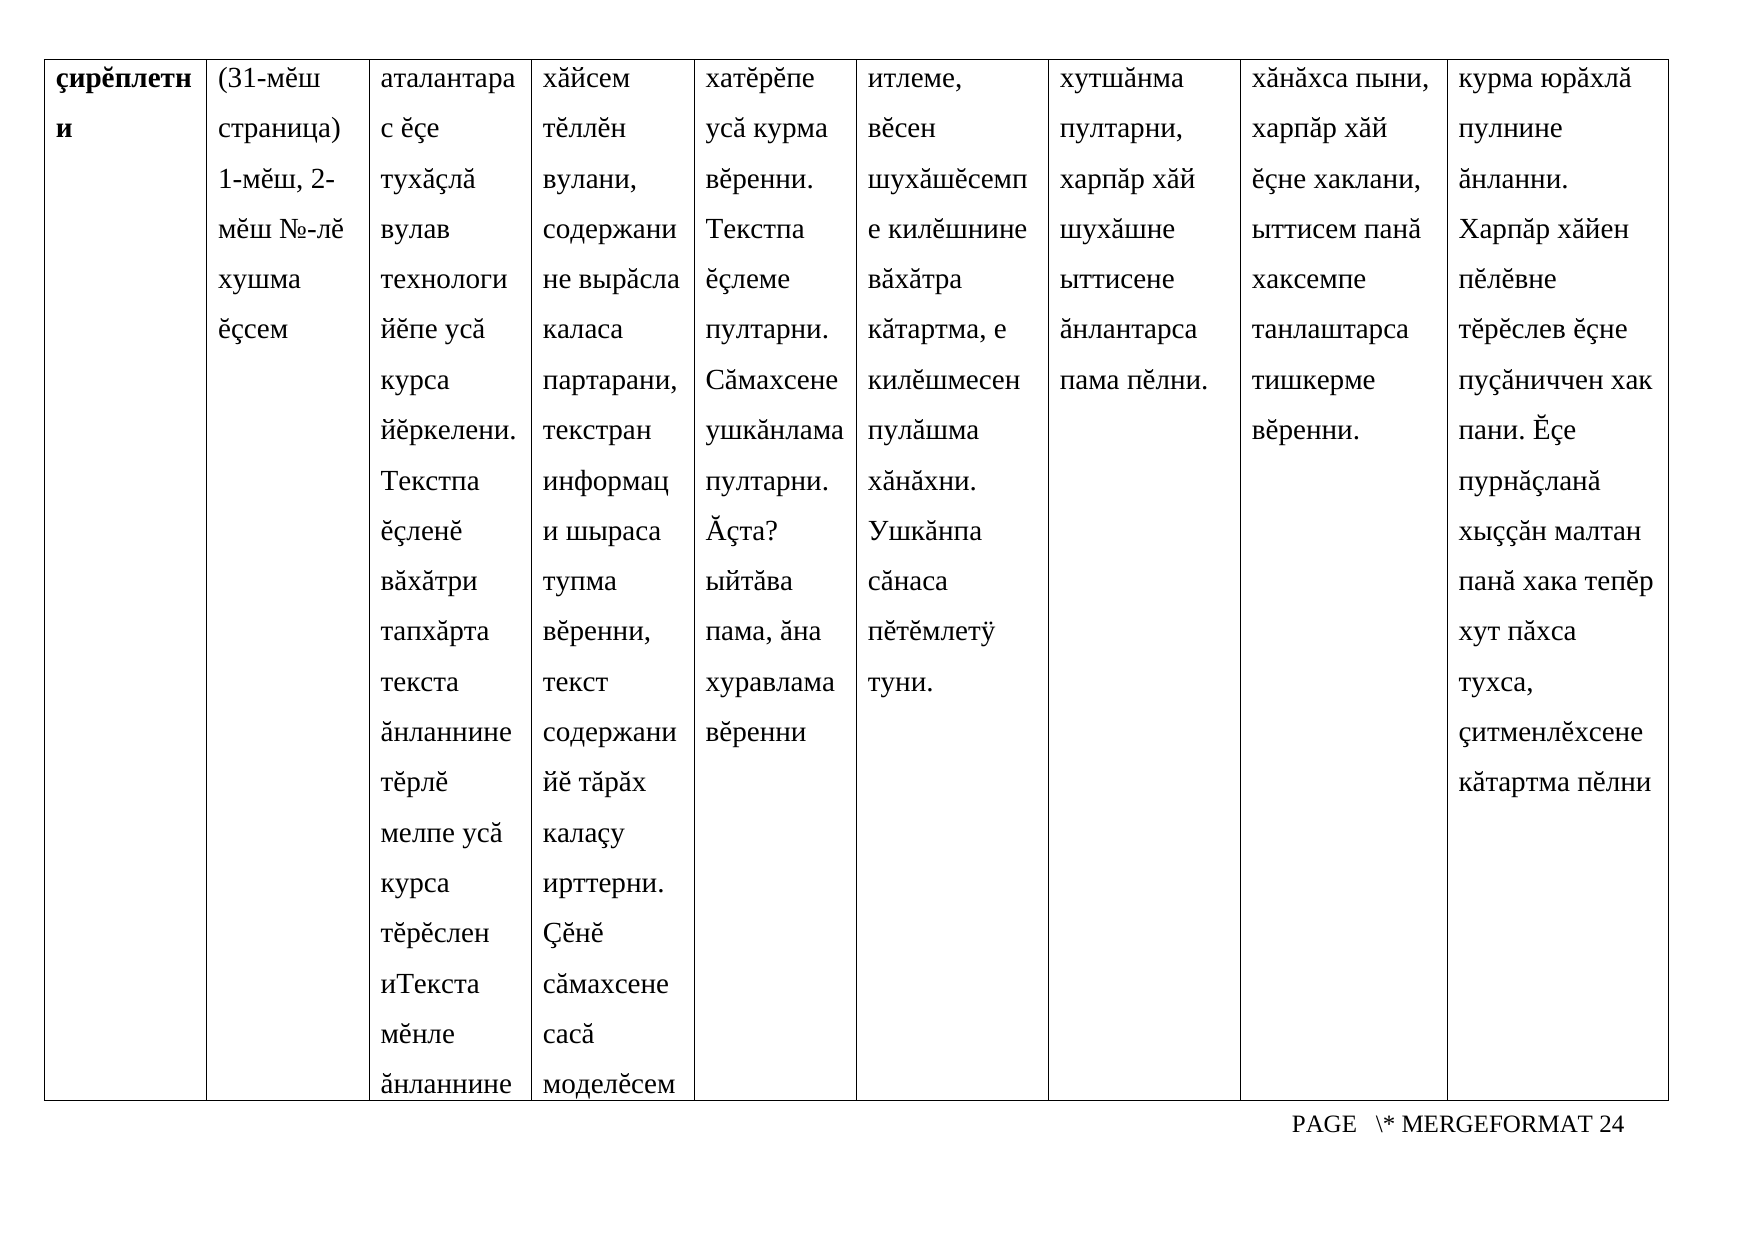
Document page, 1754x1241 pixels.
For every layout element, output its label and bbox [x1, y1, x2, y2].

table_cell [370, 60, 531, 1100]
table_cell [695, 60, 856, 1100]
table_cell [1241, 60, 1447, 1100]
table_cell [857, 60, 1048, 1100]
table_cell [1448, 60, 1668, 1100]
table_cell [532, 60, 694, 1100]
table_cell [207, 60, 369, 1100]
table_cell [45, 60, 206, 1100]
table_cell [1049, 60, 1240, 1100]
